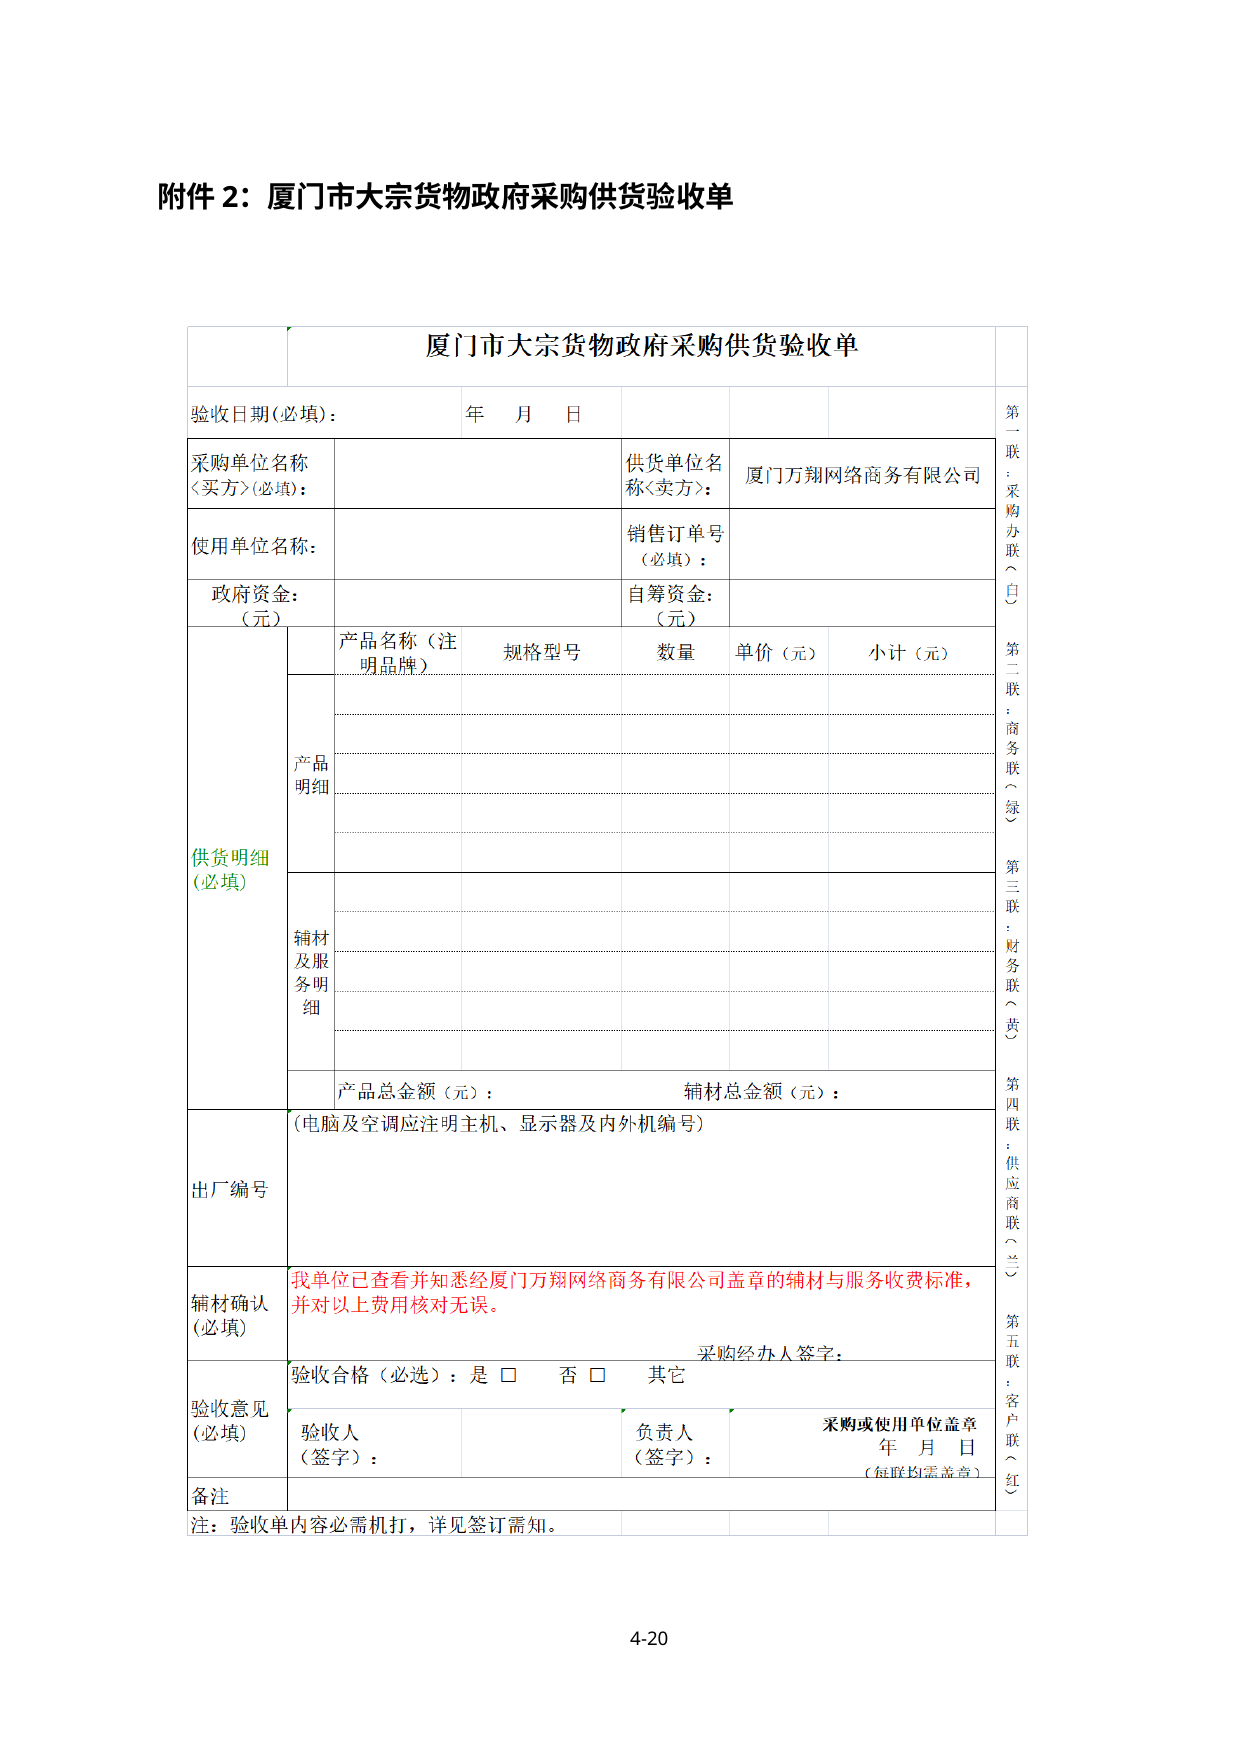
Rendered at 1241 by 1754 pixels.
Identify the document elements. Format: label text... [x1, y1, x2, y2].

picture [174, 313, 1040, 1548]
text 附件2：厦门市大宗货物政府采购供货验收单 [99, 162, 1053, 227]
